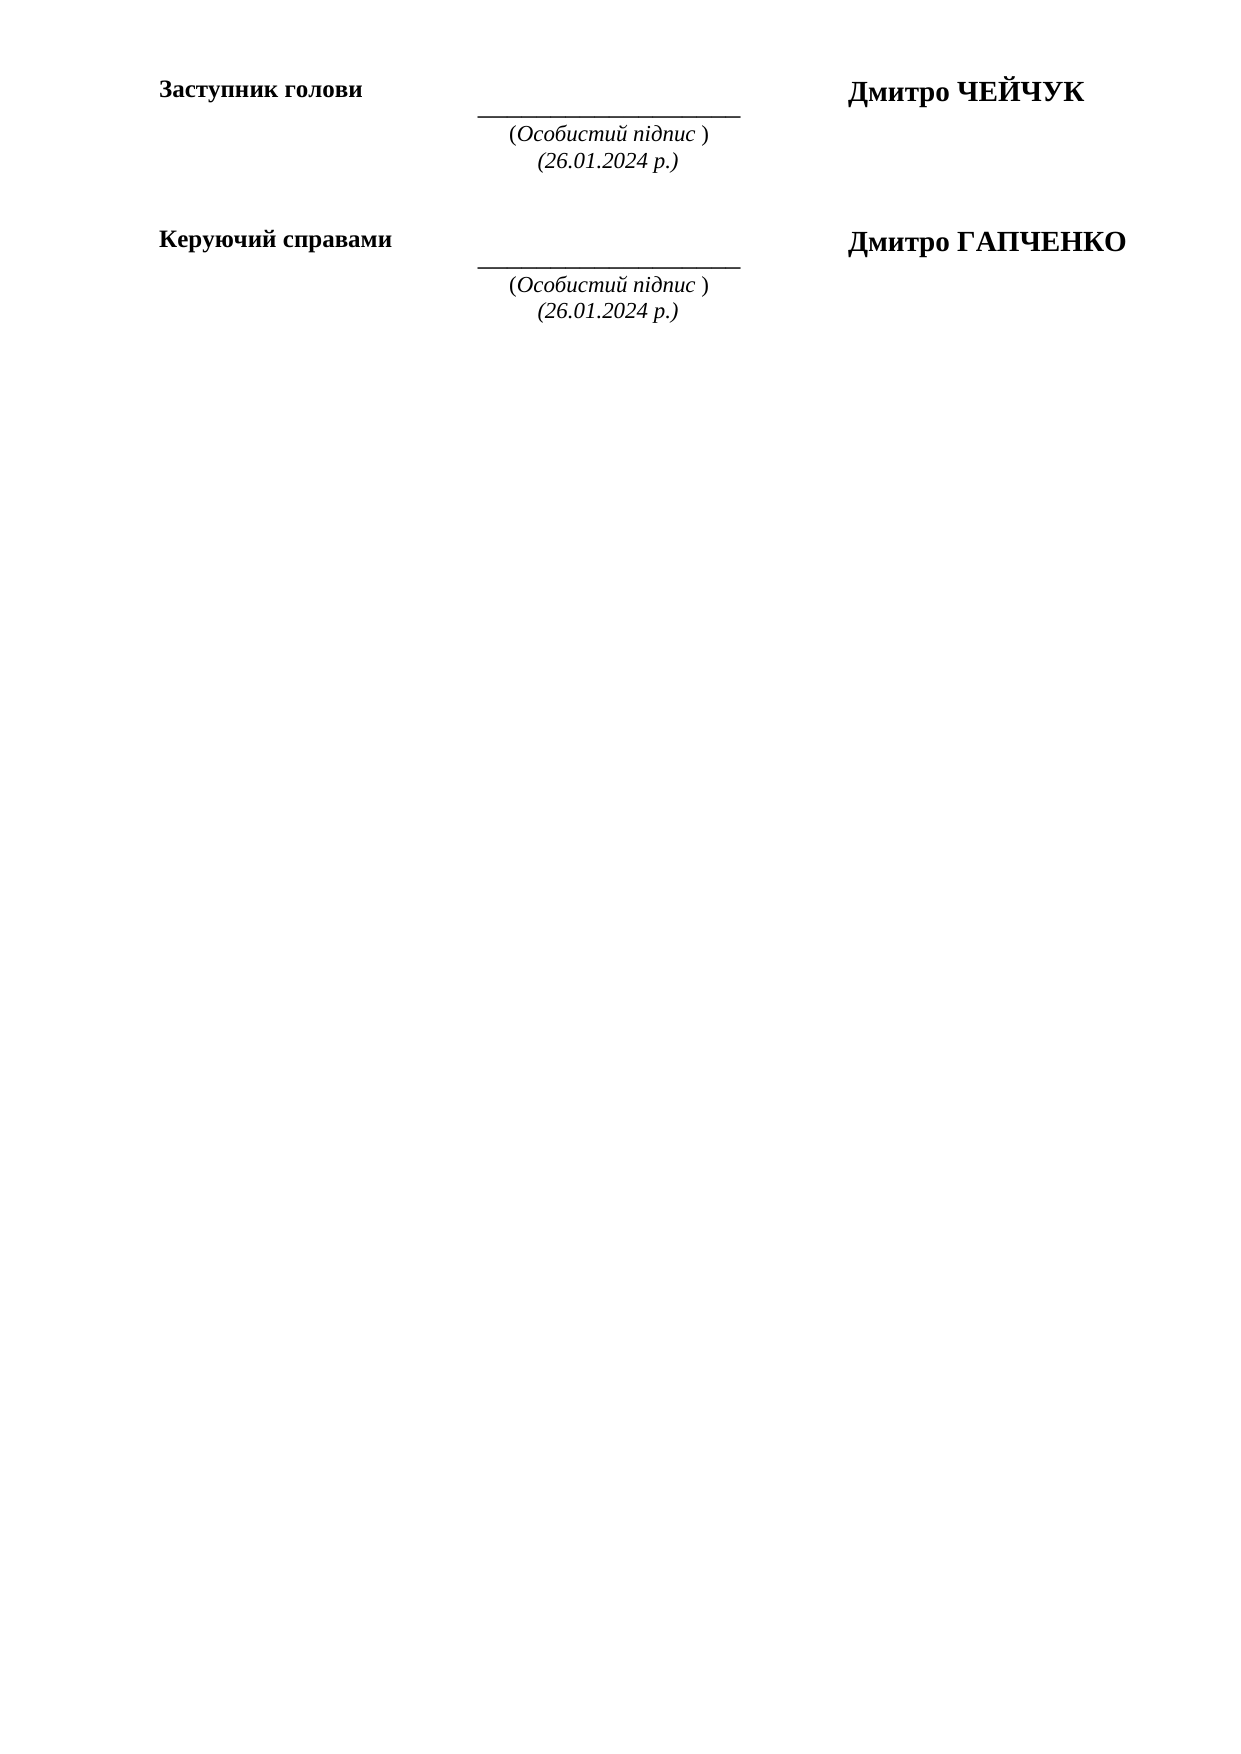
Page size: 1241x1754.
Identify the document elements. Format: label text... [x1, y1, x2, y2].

table_header Заступник голови [148, 74, 447, 224]
table_cell Дмитро ГАПЧЕНКО [771, 225, 1151, 375]
table_cell __________________ (Особистий підпис ) (26.01.2024 р.) [447, 225, 771, 375]
table_header Дмитро ЧЕЙЧУК [771, 74, 1151, 224]
table_cell Керуючий справами [148, 225, 447, 375]
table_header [447, 74, 771, 224]
